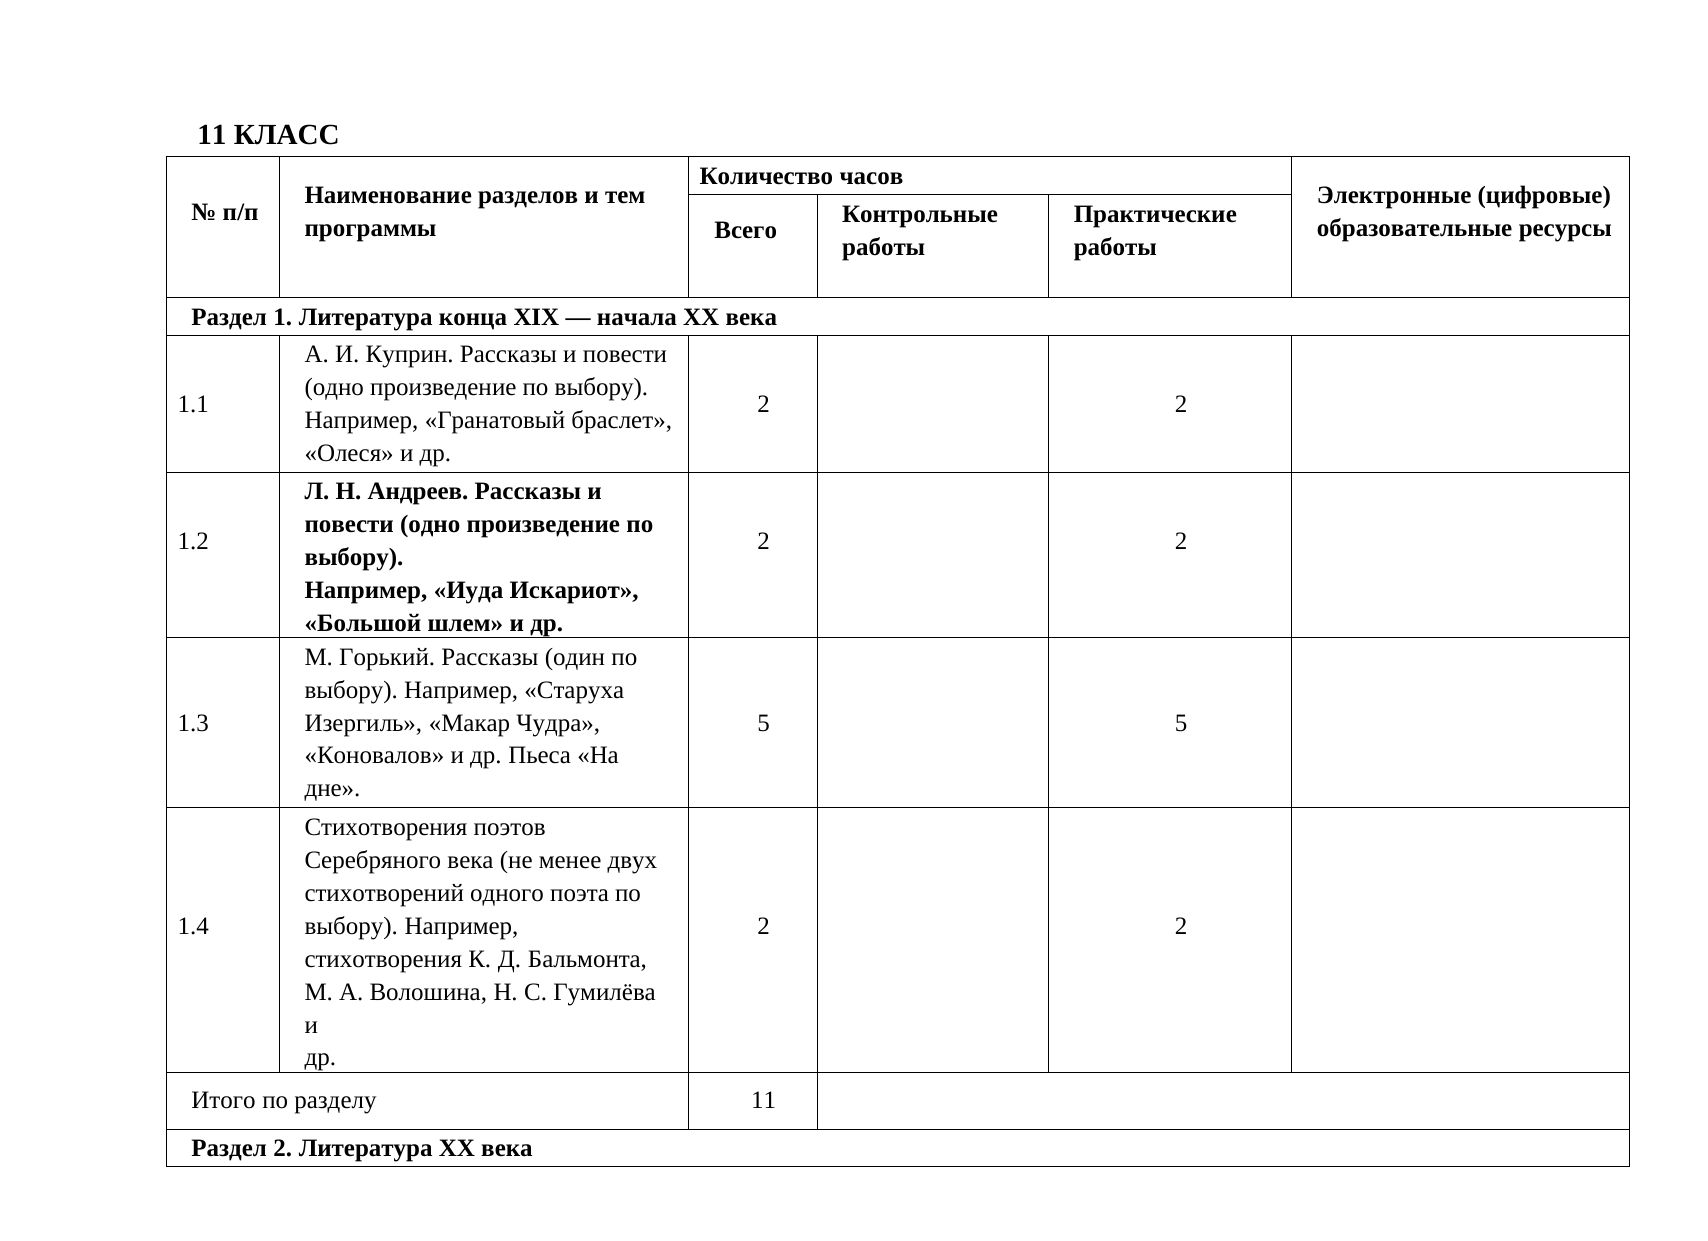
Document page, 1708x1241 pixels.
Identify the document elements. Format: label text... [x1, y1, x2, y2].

table_cell 2 [1049, 336, 1291, 472]
table_cell 1.2 [167, 473, 279, 637]
table_cell [1292, 808, 1629, 1071]
table_cell [818, 808, 1048, 1071]
table_header Наименование разделов и тем программы [280, 157, 688, 297]
table_cell Практические работы [1049, 195, 1291, 297]
table_cell 11 [689, 1073, 817, 1129]
table_cell 2 [689, 808, 817, 1071]
table_header № п/п [167, 157, 279, 297]
table_cell 1.4 [167, 808, 279, 1071]
table_cell [818, 638, 1048, 807]
table_cell 1.3 [167, 638, 279, 807]
table_cell Раздел 1. Литература конца XIX — начала ХХ века [167, 298, 1629, 334]
table_cell [1292, 473, 1629, 637]
table_cell [818, 1073, 1629, 1129]
table_cell 5 [1049, 638, 1291, 807]
table_cell 5 [689, 638, 817, 807]
table_cell Итого по разделу [167, 1073, 688, 1129]
table_cell 2 [1049, 473, 1291, 637]
table_cell Стихотворения поэтов Серебряного века (не менее двух стихотворений одного поэта по выбору). Например, cтихотворения К. Д. Бальмонта, М. А. Волошина, Н. С. Гумилёва и др. [280, 808, 688, 1071]
table_header Количество часов [689, 157, 1291, 194]
table_header Электронные (цифровые) образовательные ресурсы [1292, 157, 1629, 297]
table_cell Контрольные работы [818, 195, 1048, 297]
table_cell [1292, 638, 1629, 807]
table_cell [818, 473, 1048, 637]
table_cell 2 [1049, 808, 1291, 1071]
table_cell А. И. Куприн. Рассказы и повести (одно произведение по выбору). Например, «Гранатовый браслет», «Олеся» и др. [280, 336, 688, 472]
text 11 КЛАСС [197, 117, 1643, 151]
table_cell Л. Н. Андреев. Рассказы и повести (одно произведение по выбору). Например, «Иуда Искариот», «Большой шлем» и др. [280, 473, 688, 637]
table_cell М. Горький. Рассказы (один по выбору). Например, «Старуха Изергиль», «Макар Чудра», «Коновалов» и др. Пьеса «На дне». [280, 638, 688, 807]
table_cell Всего [689, 195, 817, 297]
table_cell 2 [689, 336, 817, 472]
table_cell [1292, 336, 1629, 472]
table_cell 1.1 [167, 336, 279, 472]
table_cell 2 [689, 473, 817, 637]
table_cell Раздел 2. Литература ХХ века [167, 1130, 1629, 1166]
table_cell [818, 336, 1048, 472]
